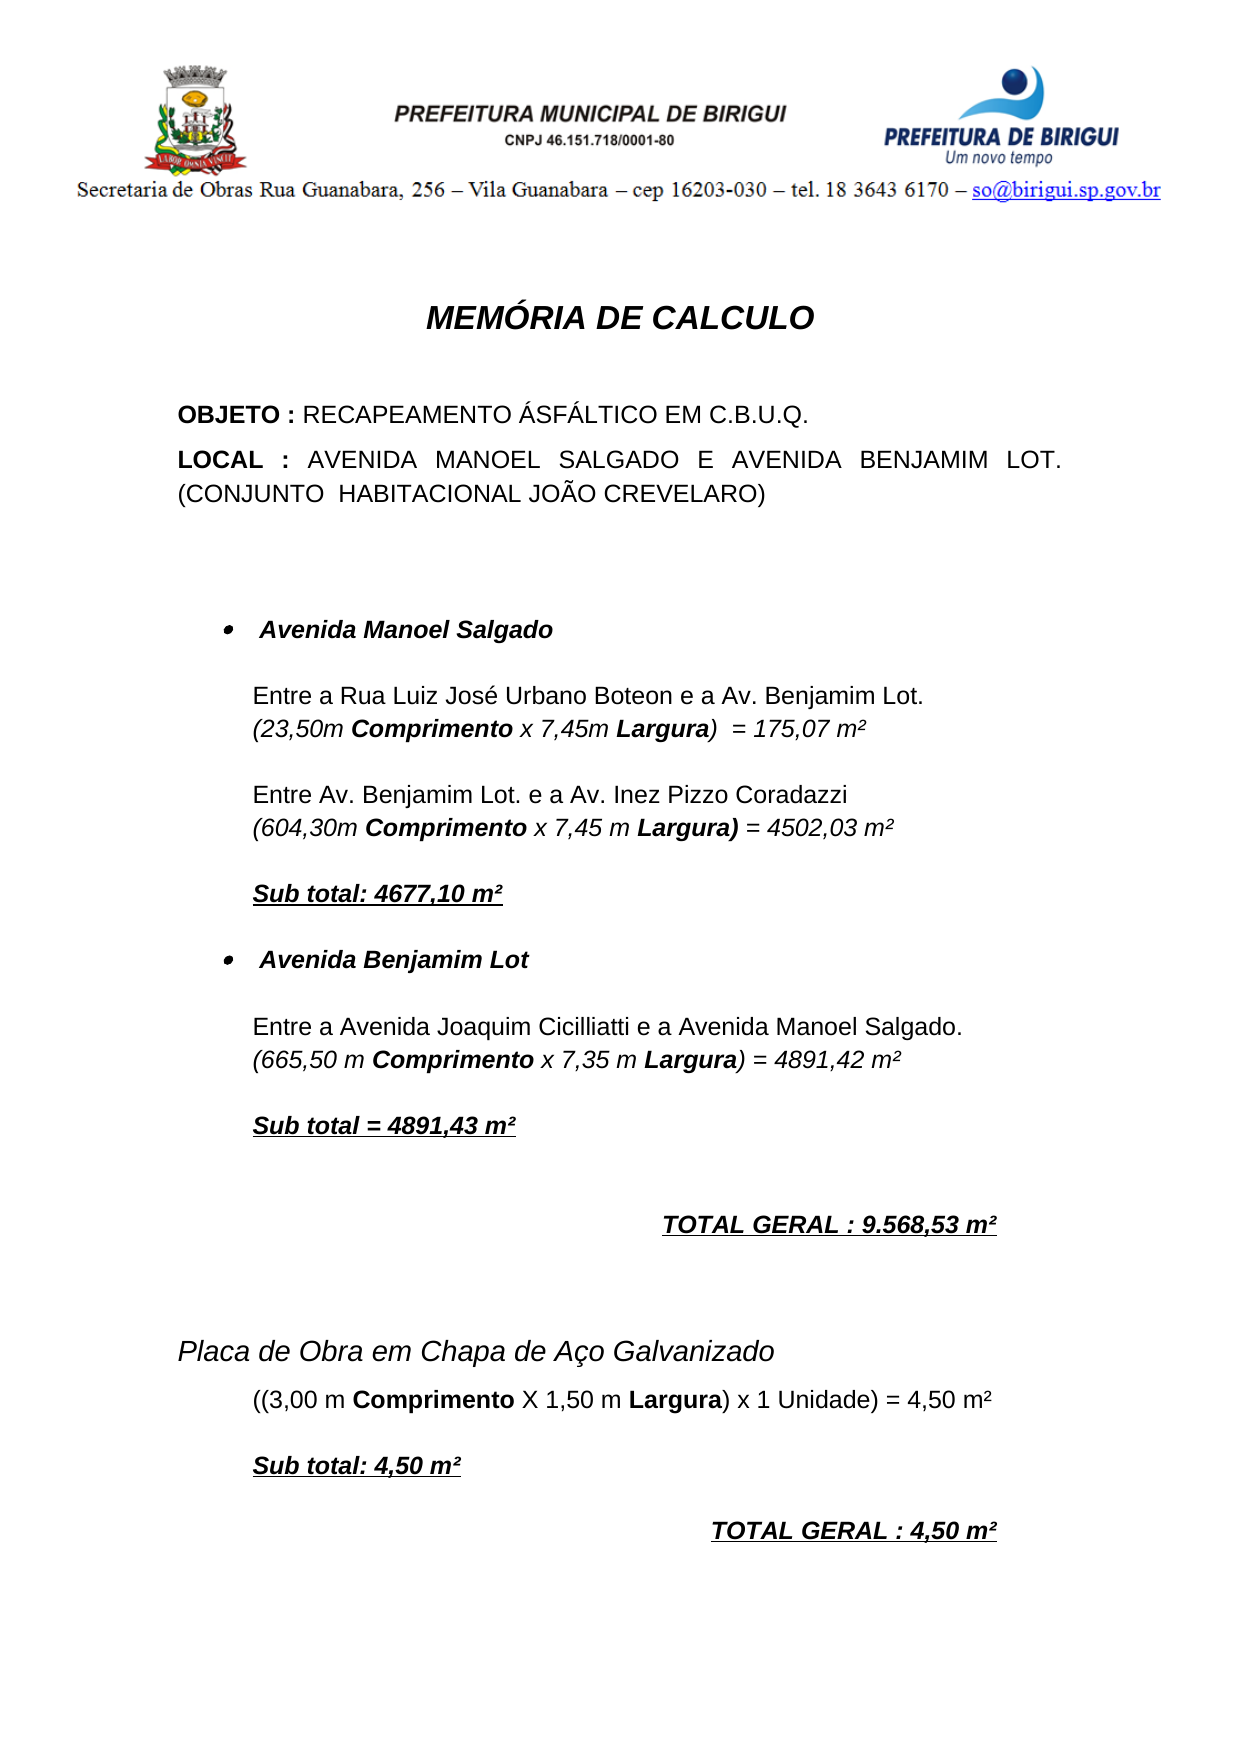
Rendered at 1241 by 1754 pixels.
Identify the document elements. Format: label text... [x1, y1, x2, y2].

list (604,30m Comprimento x 7,45 m Largura) = 4502,03 m² [252, 813, 1063, 842]
text LOCAL : AVENIDA MANOEL SALGADO E AVENIDA BENJAMIM LOT. (CONJUNTO HABITACIONAL JOÃO CREVELARO) [177, 446, 1063, 507]
list TOTAL GERAL : 9.568,53 m² [259, 1210, 1063, 1238]
list Entre a Rua Luiz José Urbano Boteon e a Av. Benjamim Lot. [252, 681, 1063, 710]
text OBJETO : RECAPEAMENTO ÁSFÁLTICO EM C.B.U.Q. [177, 400, 1063, 429]
list Sub total = 4891,43 m² [252, 1111, 1063, 1139]
text Placa de Obra em Chapa de Aço Galvanizado [177, 1334, 1063, 1367]
list TOTAL GERAL : 4,50 m² [252, 1516, 1063, 1545]
list Entre Av. Benjamim Lot. e a Av. Inez Pizzo Coradazzi [252, 780, 1063, 809]
picture [59, 42, 1183, 218]
list (665,50 m Comprimento x 7,35 m Largura) = 4891,42 m² [252, 1044, 1063, 1073]
list Sub total: 4,50 m² [252, 1451, 1063, 1479]
list Entre a Avenida Joaquim Cicilliatti e a Avenida Manoel Salgado. [252, 1012, 1063, 1040]
text MEMÓRIA DE CALCULO [177, 298, 1063, 336]
list Sub total: 4677,10 m² [252, 879, 1063, 908]
list Avenida Benjamim Lot [222, 945, 1063, 974]
list Avenida Manoel Salgado [222, 615, 1063, 644]
list ((3,00 m Comprimento X 1,50 m Largura) x 1 Unidade) = 4,50 m² [252, 1385, 1063, 1413]
list (23,50m Comprimento x 7,45m Largura) = 175,07 m² [252, 714, 1063, 743]
